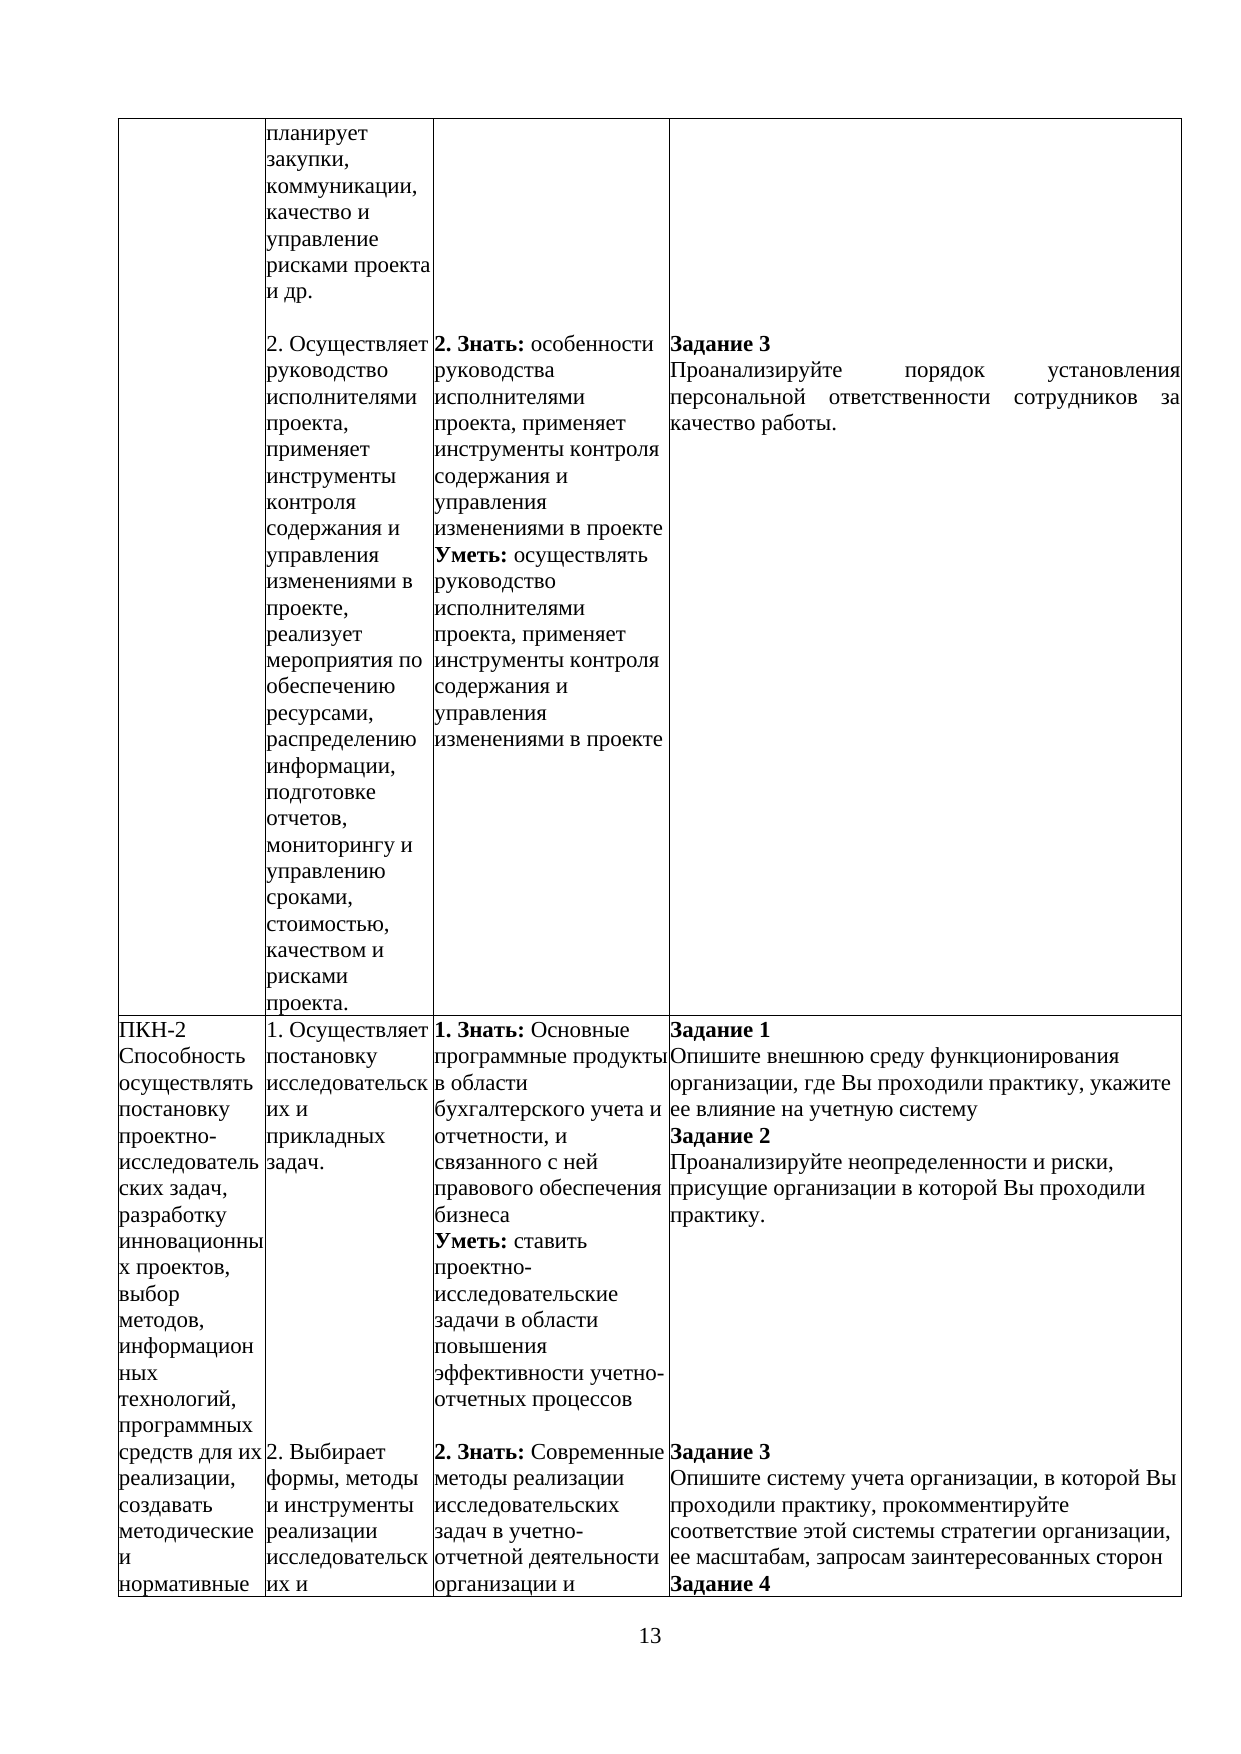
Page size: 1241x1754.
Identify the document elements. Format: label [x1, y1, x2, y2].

table_cell [119, 119, 265, 1015]
table_cell [119, 1016, 265, 1596]
table_cell [434, 119, 669, 1015]
table_cell [670, 119, 1181, 1015]
table_cell [266, 119, 433, 1015]
table_cell [670, 1016, 1181, 1596]
table_cell [434, 1016, 669, 1596]
table_cell [266, 1016, 433, 1596]
